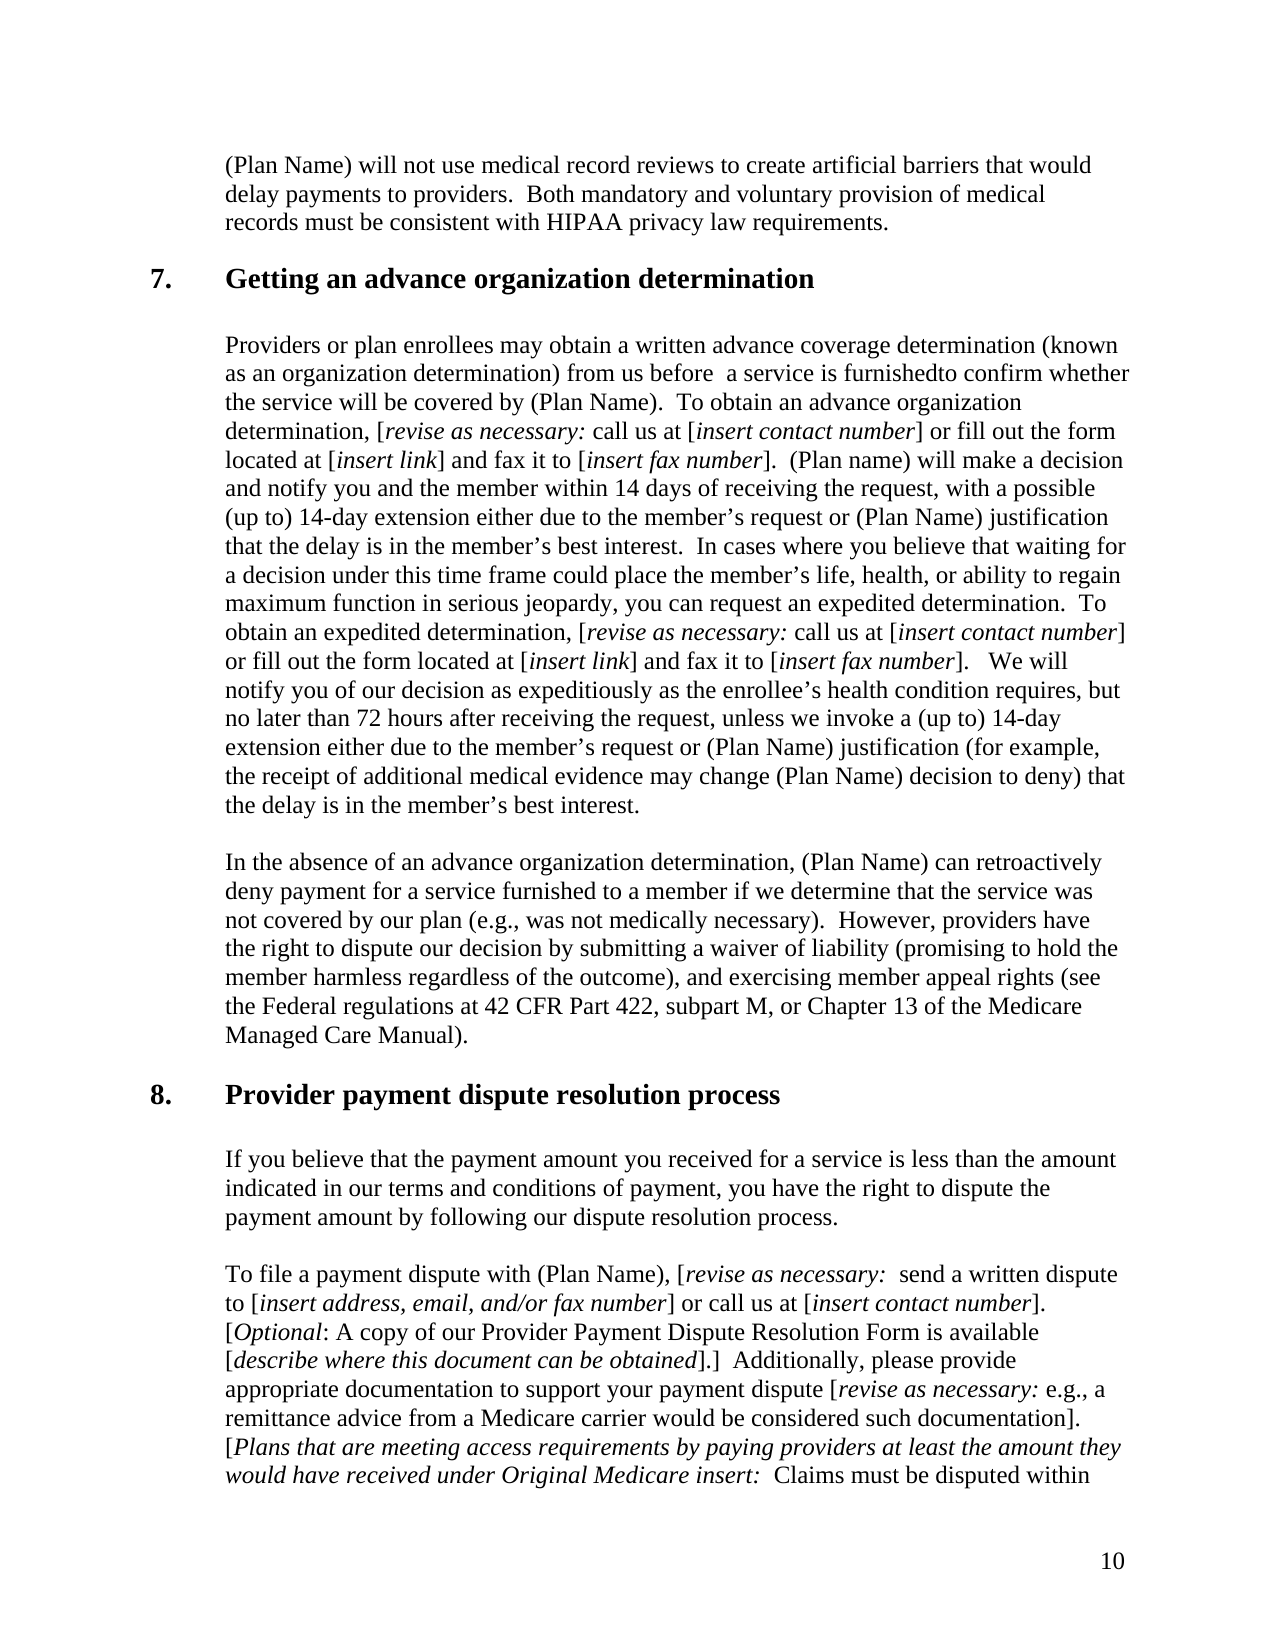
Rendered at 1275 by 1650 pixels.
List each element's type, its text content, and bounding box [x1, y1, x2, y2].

text In the absence of an advance organization determination, (Plan Name) can retroactively deny payment for a service furnished to a member if we determine that the service was not covered by our plan (e.g., was not medically necessary). However, providers have the right to dispute our decision by submitting a waiver of liability (promising to hold the member harmless regardless of the outcome), and exercising member appeal rights (see the Federal regulations at 42 CFR Part 422, subpart M, or Chapter 13 of the Medicare Managed Care Manual). [225, 847, 1125, 1048]
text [225, 1259, 1125, 1489]
subtitle Getting an advance organization determination [150, 261, 1132, 295]
text If you believe that the payment amount you received for a service is less than the amount indicated in our terms and conditions of payment, you have the right to dispute the payment amount by following our dispute resolution process. [225, 1144, 1125, 1231]
list Provider payment dispute resolution process [150, 1077, 1125, 1111]
text Providers or plan enrollees may obtain a written advance coverage determination (known as an organization determination) from us before a service is furnishedto confirm whether the service will be covered by (Plan Name). To obtain an advance organization determination, [revise as necessary: call us at [insert contact number] or fill out the form located at [insert link] and fax it to [insert fax number]. (Plan name) will make a decision and notify you and the member within 14 days of receiving the request, with a possible (up to) 14-day extension either due to the member’s request or (Plan Name) justification that the delay is in the member’s best interest. In cases where you believe that waiting for a decision under this time frame could place the member’s life, health, or ability to regain maximum function in serious jeopardy, you can request an expedited determination. To obtain an expedited determination, [revise as necessary: call us at [insert contact number] or fill out the form located at [insert link] and fax it to [insert fax number]. We will notify you of our decision as expeditiously as the enrollee’s health condition requires, but no later than 72 hours after receiving the request, unless we invoke a (up to) 14-day extension either due to the member’s request or (Plan Name) justification (for example, the receipt of additional medical evidence may change (Plan Name) decision to deny) that the delay is in the member’s best interest. [225, 330, 1132, 818]
text (Plan Name) will not use medical record reviews to create artificial barriers that would delay payments to providers. Both mandatory and voluntary provision of medical records must be consistent with HIPAA privacy law requirements. [225, 150, 1125, 236]
